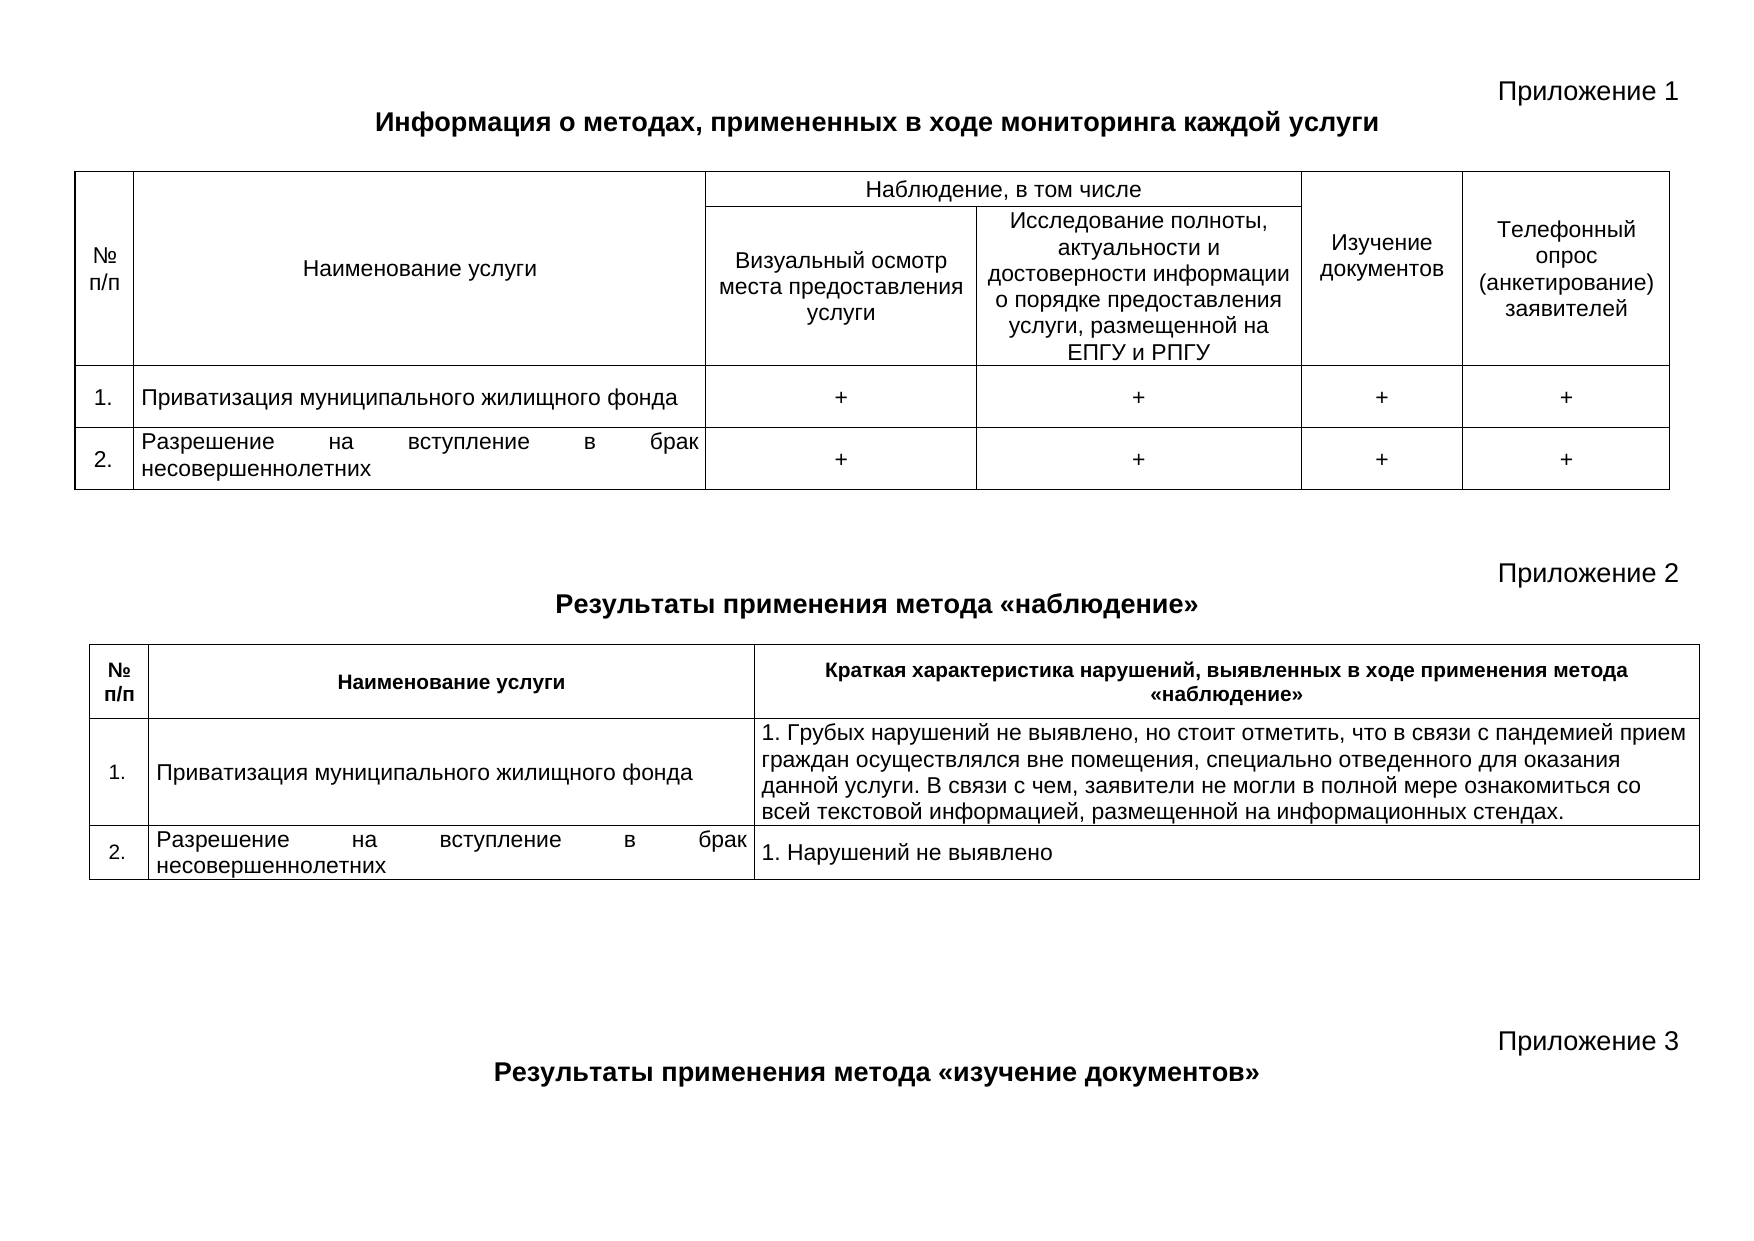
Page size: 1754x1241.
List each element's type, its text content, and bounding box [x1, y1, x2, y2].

table_cell Разрешение на вступление в брак несовершеннолетних [149, 826, 754, 878]
text Приложение 3 [75, 1024, 1679, 1056]
table_cell 1. Грубых нарушений не выявлено, но стоит отметить, что в связи с пандемией прием граждан осуществлялся вне помещения, специально отведенного для оказания данной услуги. В связи с чем, заявители не могли в полной мере ознакомиться со всей текстовой информацией, размещенной на информационных стендах. [755, 719, 1699, 825]
table_header № п/п [76, 172, 133, 365]
table_cell [90, 719, 148, 825]
table_cell + [977, 428, 1301, 489]
table_header Наблюдение, в том числе [706, 172, 1301, 206]
table_cell + [1463, 428, 1669, 489]
table_header Наименование услуги [149, 645, 754, 718]
text Результаты применения метода «изучение документов» [75, 1056, 1679, 1087]
table_cell [90, 826, 148, 878]
table_cell + [1302, 428, 1462, 489]
table_header Наименование услуги [134, 172, 705, 365]
table_cell Приватизация муниципального жилищного фонда [134, 366, 705, 427]
table_cell Приватизация муниципального жилищного фонда [149, 719, 754, 825]
table_header № п/п [90, 645, 148, 718]
table_cell + [706, 428, 976, 489]
table_cell [76, 366, 133, 427]
text Результаты применения метода «наблюдение» [75, 588, 1679, 620]
table_cell + [1302, 366, 1462, 427]
table_cell + [1463, 366, 1669, 427]
table_cell + [977, 366, 1301, 427]
table_cell + [706, 366, 976, 427]
table_header Изучение документов [1302, 172, 1462, 365]
table_cell Разрешение на вступление в брак несовершеннолетних [134, 428, 705, 489]
text Приложение 2 [75, 557, 1679, 588]
text Приложение 1 [75, 75, 1679, 106]
table_cell 1. Нарушений не выявлено [755, 826, 1699, 878]
table_cell Визуальный осмотр места предоставления услуги [706, 207, 976, 365]
table_header Телефонный опрос (анкетирование) заявителей [1463, 172, 1669, 365]
text Информация о методах, примененных в ходе мониторинга каждой услуги [75, 106, 1679, 137]
table_cell [76, 428, 133, 489]
table_cell Исследование полноты, актуальности и достоверности информации о порядке предоставления услуги, размещенной на ЕПГУ и РПГУ [977, 207, 1301, 365]
table_header Краткая характеристика нарушений, выявленных в ходе применения метода «наблюдение» [755, 645, 1699, 718]
